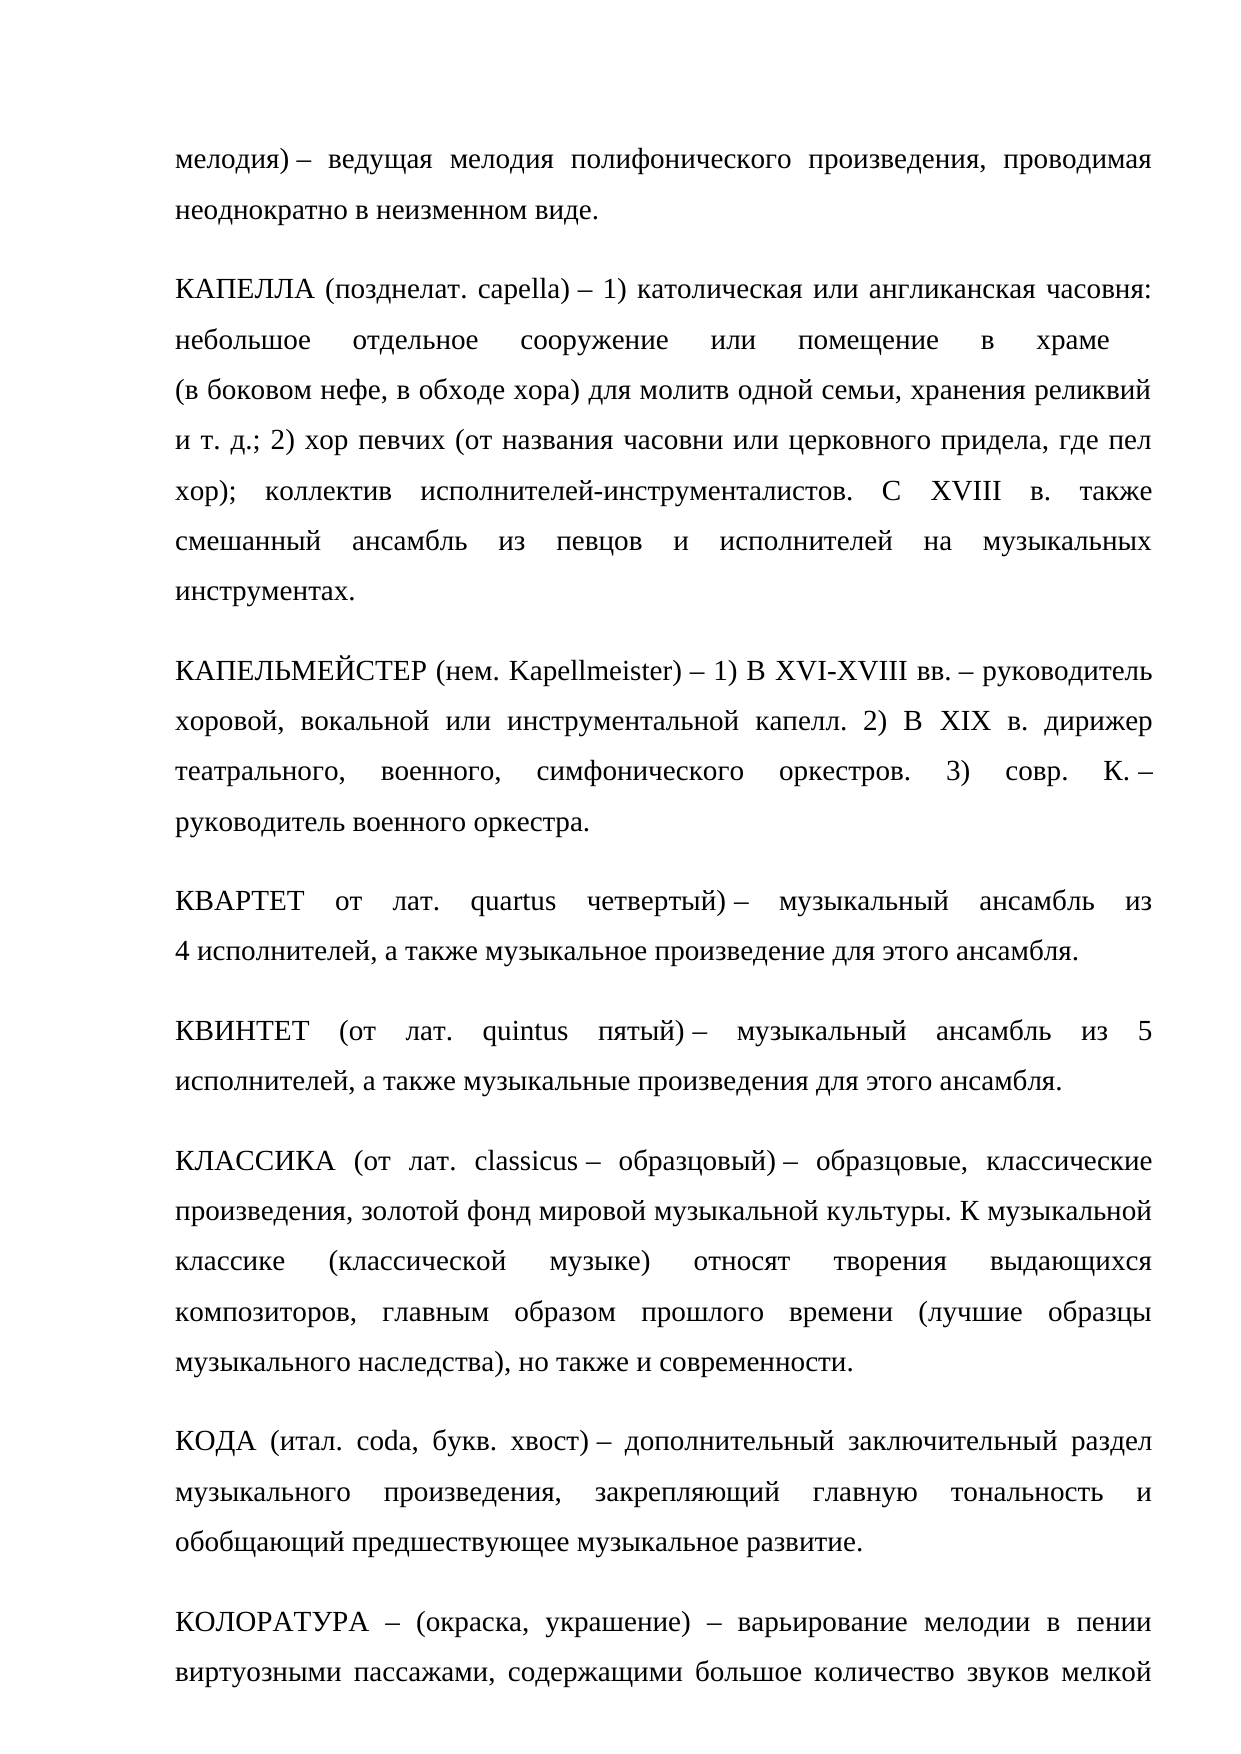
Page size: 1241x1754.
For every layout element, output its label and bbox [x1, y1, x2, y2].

table_cell [169, 106, 1159, 1694]
